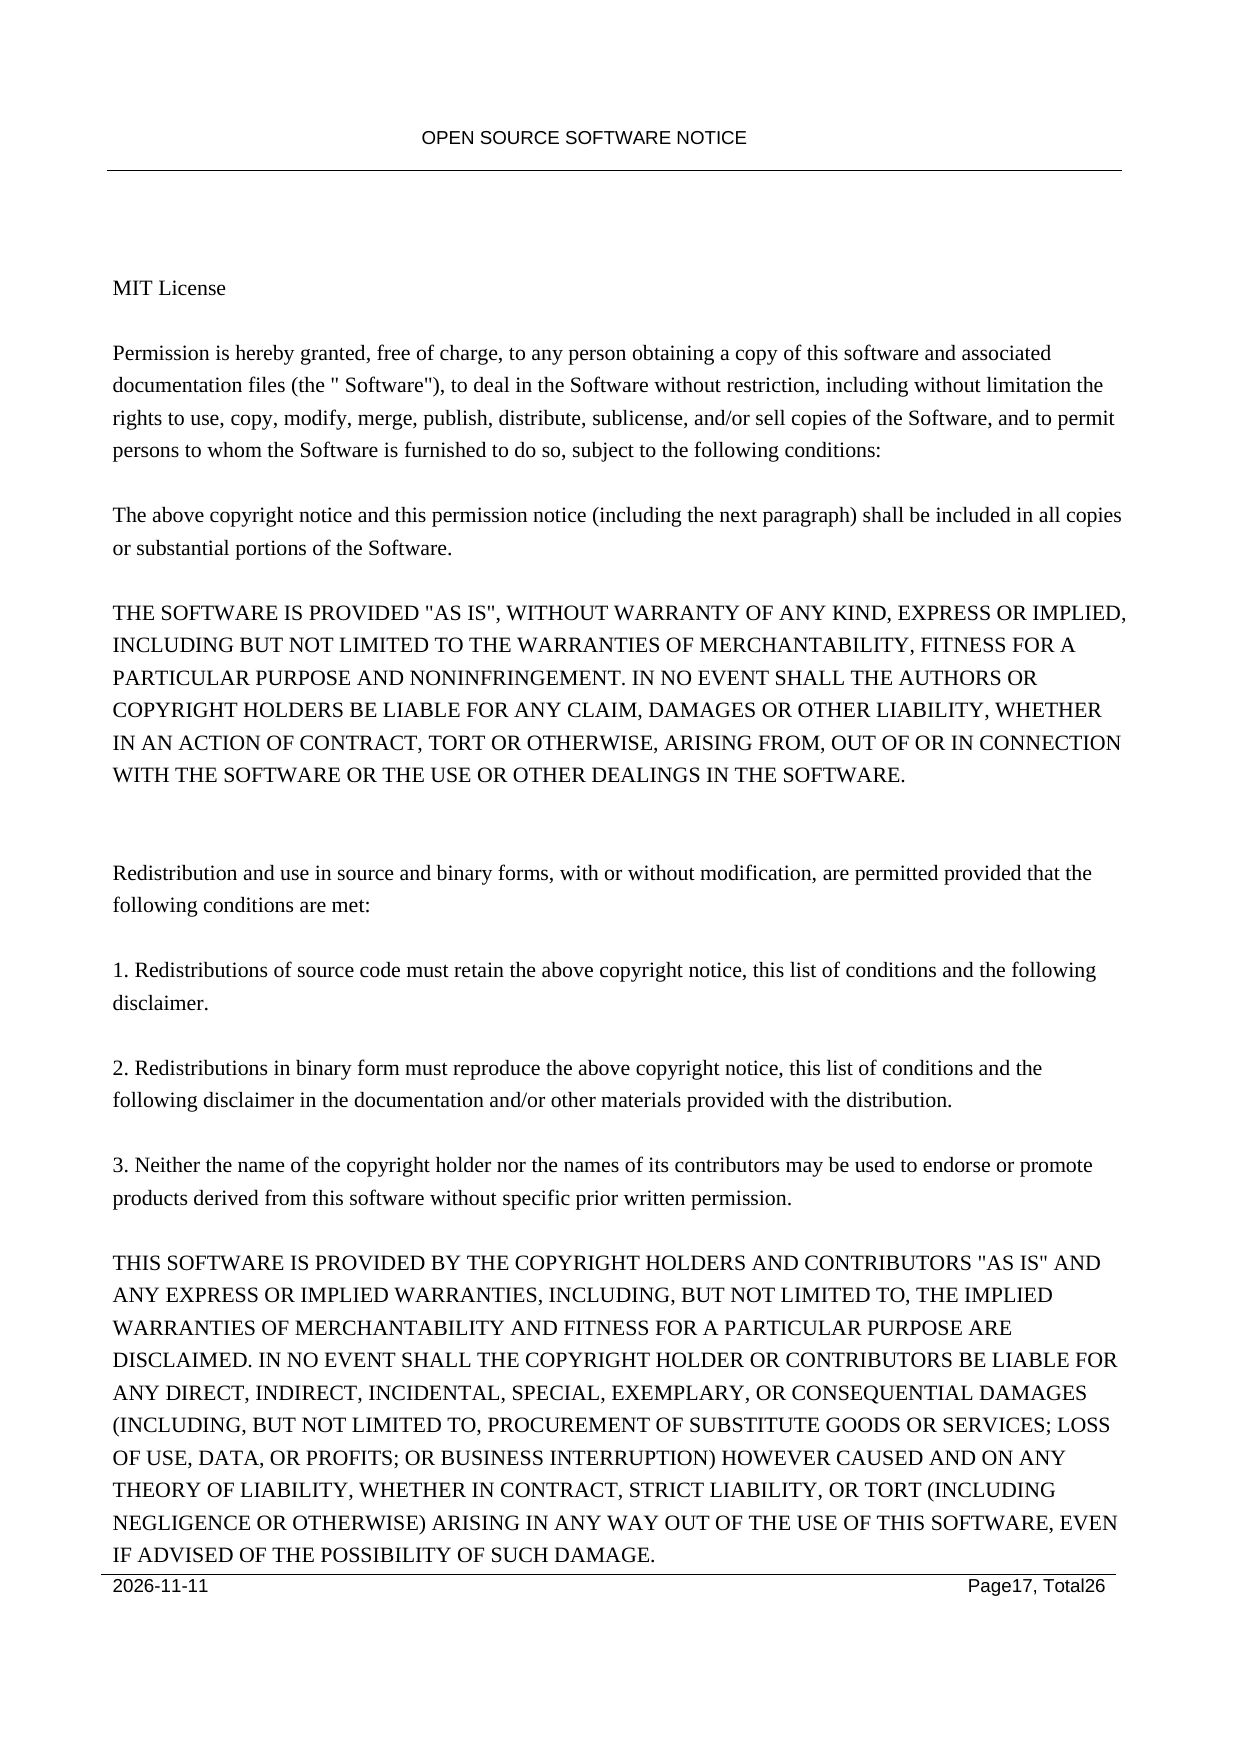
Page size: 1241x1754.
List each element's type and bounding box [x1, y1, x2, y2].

text [112, 206, 1128, 1571]
